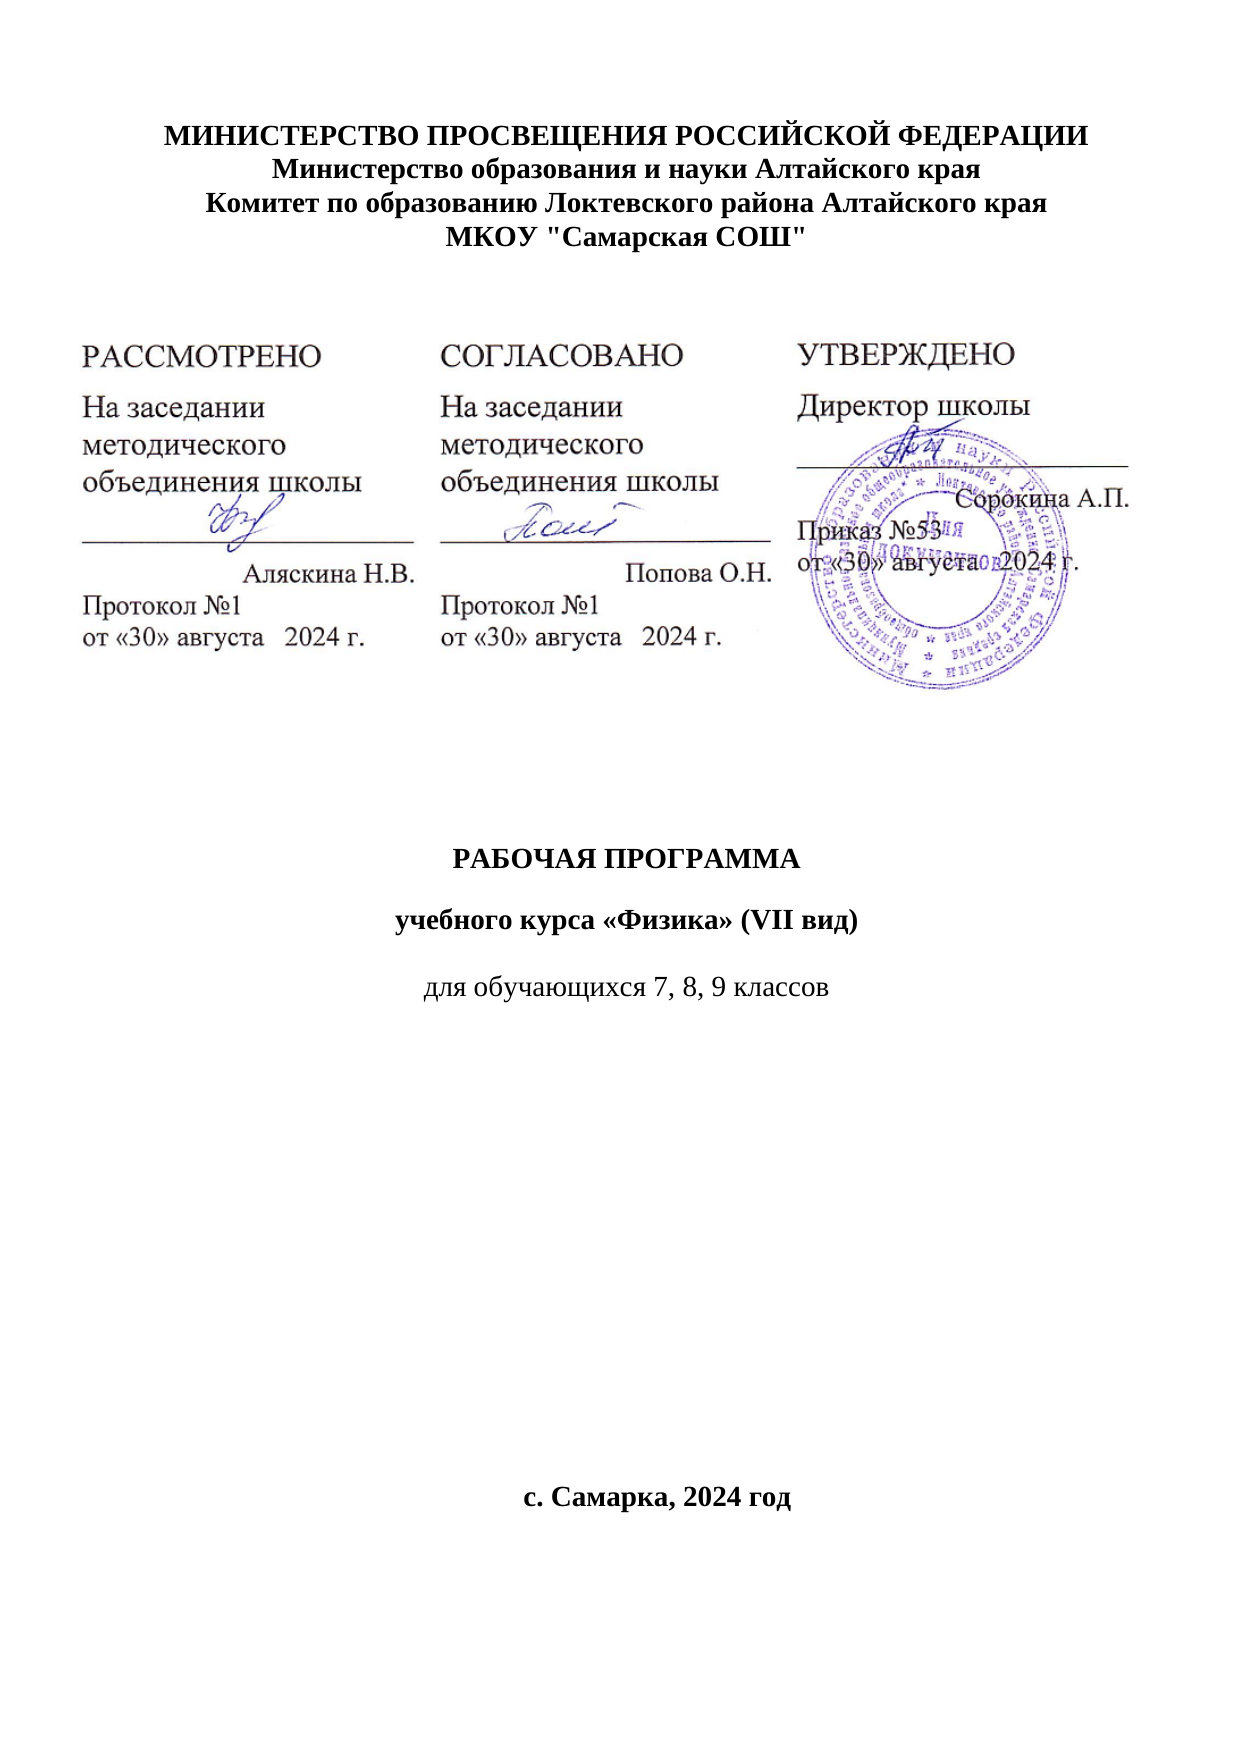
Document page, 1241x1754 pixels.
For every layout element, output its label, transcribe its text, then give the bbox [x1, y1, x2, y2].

text МИНИСТЕРСТВО ПРОСВЕЩЕНИЯ РОССИЙСКОЙ ФЕДЕРАЦИИ [131, 118, 1122, 152]
text с. Самарка, 2024 год [118, 1479, 1122, 1513]
text учебного курса «Физика» (VII вид) [131, 902, 1122, 936]
text РАБОЧАЯ ПРОГРАММА [131, 841, 1122, 874]
text Комитет по образованию Локтевского района Алтайского края [131, 185, 1122, 219]
text Министерство образования и науки Алтайского края [131, 152, 1122, 185]
text для обучающихся 7, 8, 9 классов [131, 969, 1122, 1003]
picture [22, 314, 1156, 705]
text МКОУ "Самарская СОШ" [131, 219, 1122, 252]
